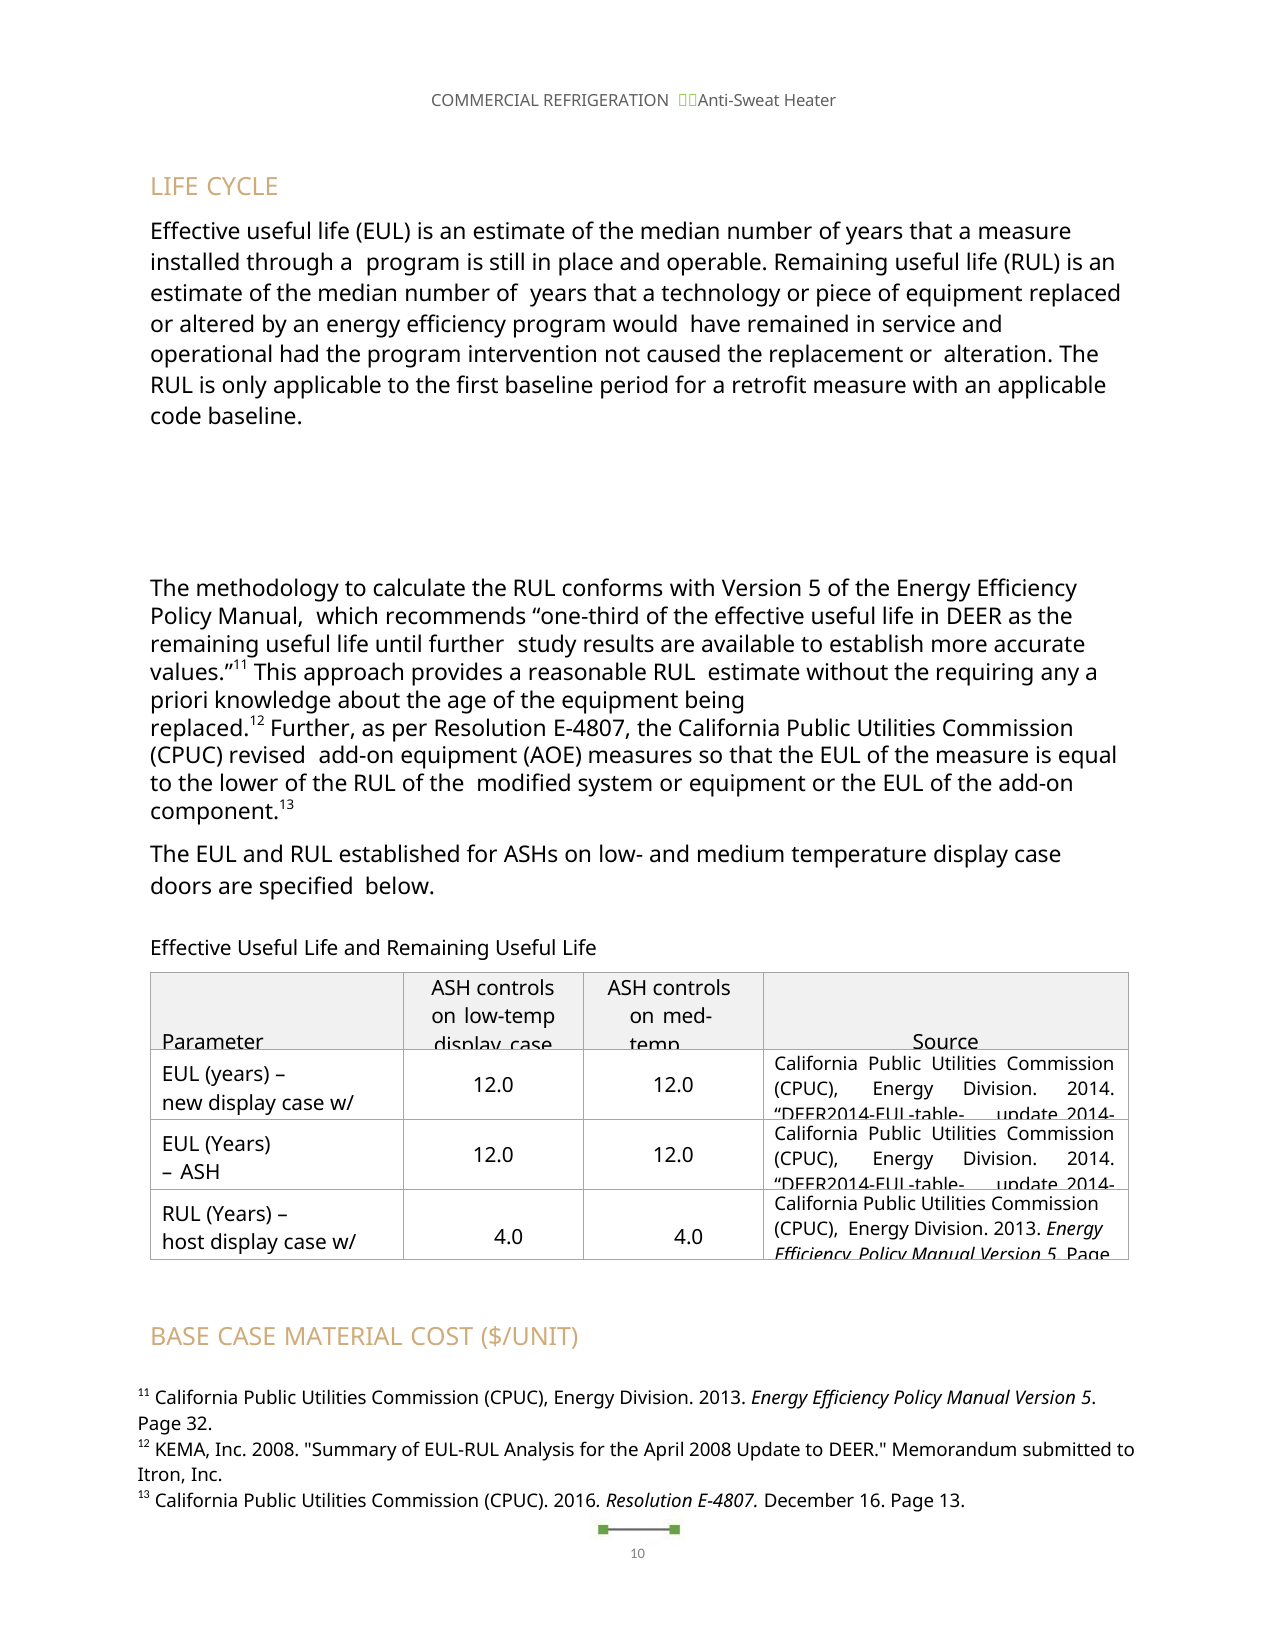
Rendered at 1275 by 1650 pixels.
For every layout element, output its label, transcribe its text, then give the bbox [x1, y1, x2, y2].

text The EUL and RUL established for ASHs on low- and medium temperature display case doors are specified below. [150, 838, 1123, 901]
table_cell EUL (Years) – ASH controls [151, 1120, 403, 1189]
table_cell 12.0 [584, 1120, 763, 1189]
picture [589, 1511, 685, 1546]
table_cell 12.0 [584, 1050, 763, 1119]
table_cell 12.0 [404, 1050, 583, 1119]
table_header ASH controls on low-temp display case doors [404, 973, 583, 1049]
table_cell California Public Utilities Commission (CPUC), Energy Division. 2013. Energy Efficiency Policy Manual Version 5. Page 32. [764, 1190, 1128, 1258]
table_cell 4.0 [584, 1190, 763, 1258]
table_header ASH controls on med-temp display case doors [584, 973, 763, 1049]
table_cell EUL (years) – new display case w/ doors [151, 1050, 403, 1119]
subtitle LIFE CYCLE [150, 169, 1139, 203]
table_cell 4.0 [404, 1190, 583, 1258]
table_cell California Public Utilities Commission (CPUC), Energy Division. 2014. “DEER2014-EUL-table- update_2014-02-05.xlsx” [764, 1120, 1128, 1189]
subtitle BASE CASE MATERIAL COST ($/UNIT) [150, 1319, 1139, 1353]
table_header Source [764, 973, 1128, 1049]
text The methodology to calculate the RUL conforms with Version 5 of the Energy Efficiency Policy Manual, which recommends “one-third of the effective useful life in DEER as the remaining useful life until further study results are available to establish more accurate values.” This approach provides a reasonable RUL estimate without the requiring any a priori knowledge about the age of the equipment being [150, 574, 1134, 714]
text Effective useful life (EUL) is an estimate of the median number of years that a measure installed through a program is still in place and operable. Remaining useful life (RUL) is an estimate of the median number of years that a technology or piece of equipment replaced or altered by an energy efficiency program would have remained in service and operational had the program intervention not caused the replacement or alteration. The RUL is only applicable to the first baseline period for a retrofit measure with an applicable code baseline. [150, 215, 1127, 432]
table_cell California Public Utilities Commission (CPUC), Energy Division. 2014. “DEER2014-EUL-table- update_2014-02-05.xlsx” [764, 1050, 1128, 1119]
text Effective Useful Life and Remaining Useful Life [150, 933, 1139, 962]
table_cell 12.0 [404, 1120, 583, 1189]
table_header Parameter [151, 973, 403, 1049]
table_cell RUL (Years) – host display case w/ doors [151, 1190, 403, 1258]
text replaced. Further, as per Resolution E-4807, the California Public Utilities Commission (CPUC) revised add-on equipment (AOE) measures so that the EUL of the measure is equal to the lower of the RUL of the modified system or equipment or the EUL of the add-on component. [150, 714, 1120, 825]
